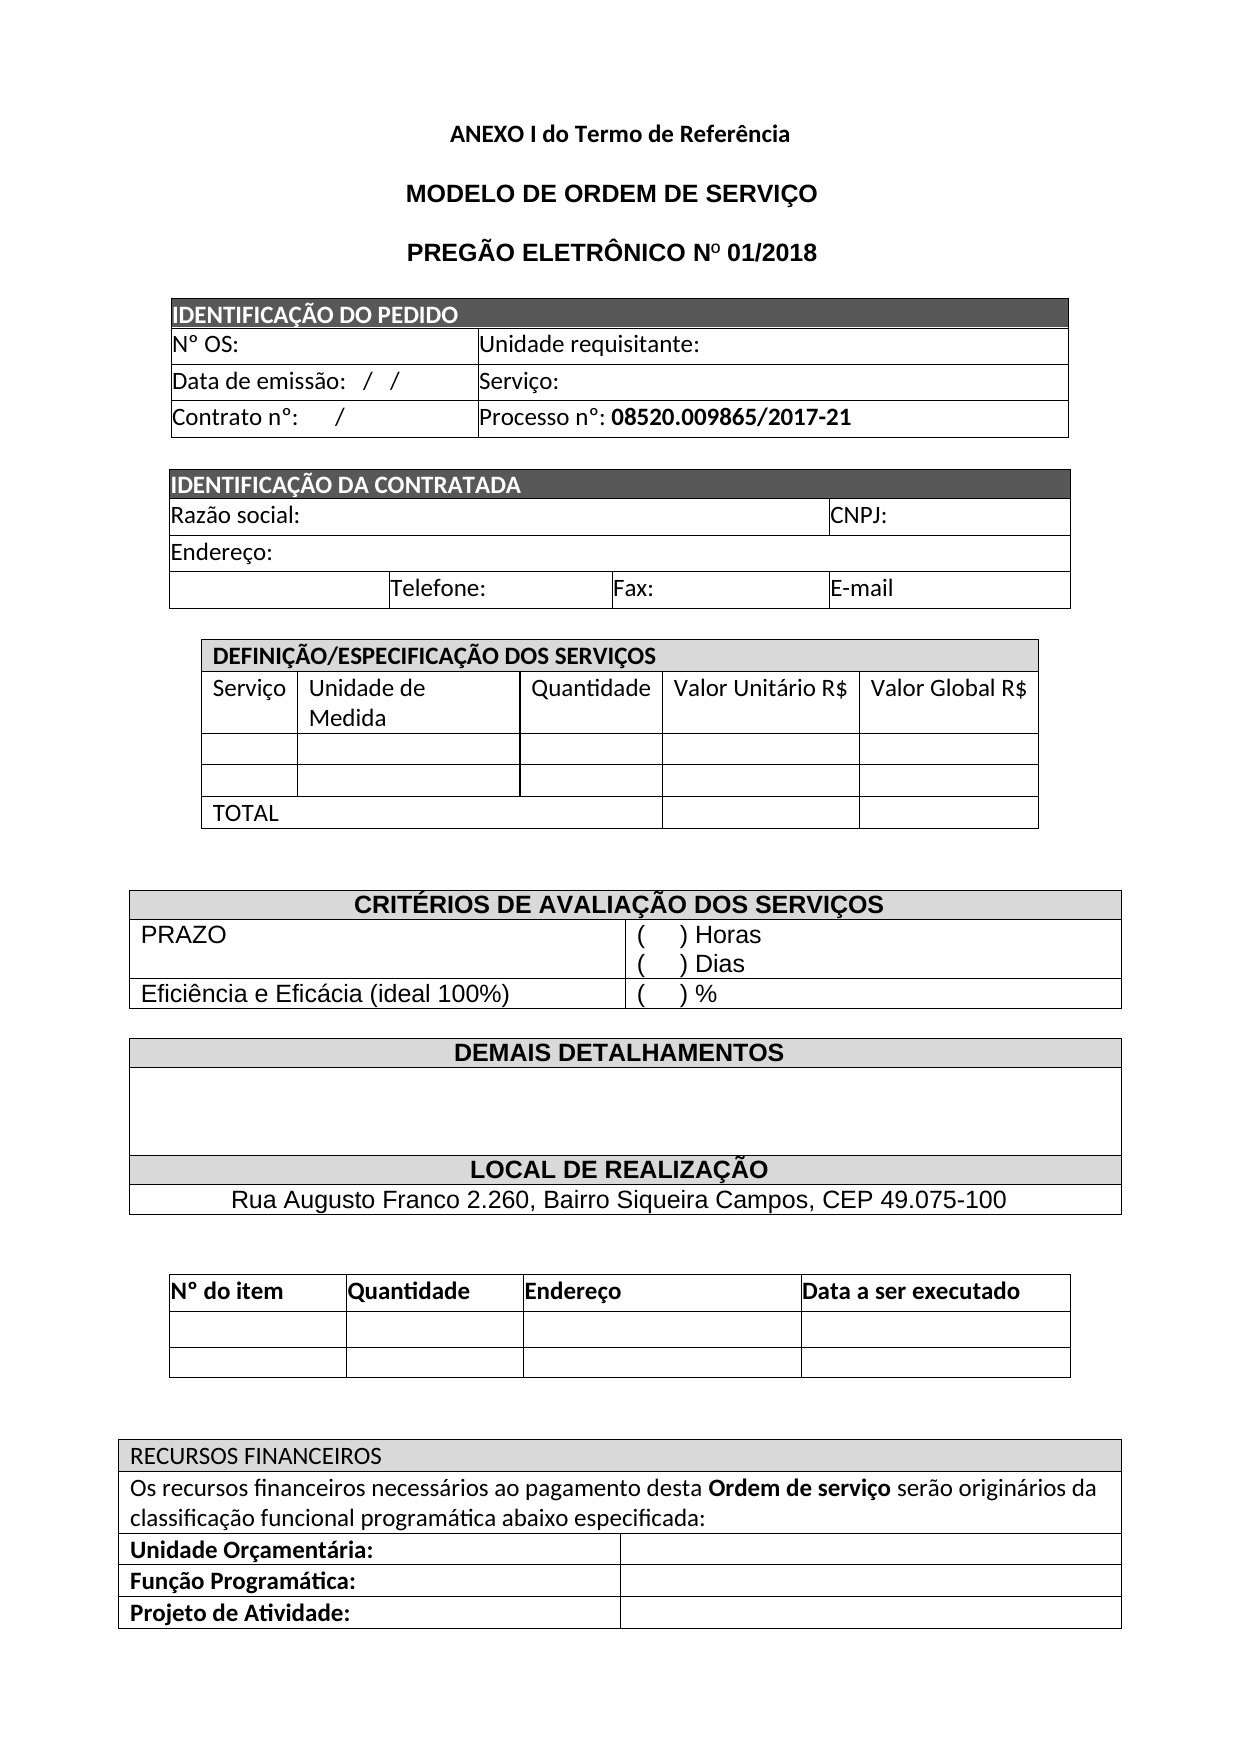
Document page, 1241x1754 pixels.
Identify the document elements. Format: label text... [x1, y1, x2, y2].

table_cell [170, 572, 389, 607]
table_cell PRAZO [130, 920, 625, 978]
table_cell Projeto de Atividade: [119, 1597, 620, 1627]
table_cell Razão social: [170, 499, 829, 534]
table_header IDENTIFICAÇÃO DO PEDIDO [172, 299, 1068, 327]
table_cell E-mail [830, 572, 1070, 607]
table_cell Serviço [202, 672, 297, 733]
table_cell [663, 734, 859, 764]
table_cell [170, 1312, 346, 1347]
table_header RECURSOS FINANCEIROS [119, 1440, 1121, 1471]
table_cell Unidade Orçamentária: [119, 1534, 620, 1564]
table_cell [202, 734, 297, 764]
table_cell Nº OS: [172, 329, 478, 364]
table_header DEMAIS DETALHAMENTOS [130, 1039, 1121, 1067]
table_cell [524, 1312, 801, 1347]
table_cell [347, 1348, 523, 1377]
table_cell Quantidade [521, 672, 662, 733]
table_cell Serviço: [479, 365, 1068, 400]
table_cell [860, 734, 1038, 764]
table_cell Rua Augusto Franco 2.260, Bairro Siqueira Campos, CEP 49.075-100 [130, 1185, 1121, 1214]
table_cell [521, 765, 662, 796]
table_cell [621, 1534, 1121, 1564]
table_cell Valor Global R$ [860, 672, 1038, 733]
table_header Quantidade [347, 1275, 523, 1311]
table_cell Eficiência e Eficácia (ideal 100%) [130, 979, 625, 1008]
table_header CRITÉRIOS DE AVALIAÇÃO DOS SERVIÇOS [130, 891, 1121, 919]
table_cell [663, 797, 859, 827]
table_header Data a ser executado [802, 1275, 1070, 1311]
table_cell CNPJ: [830, 499, 1070, 534]
table_cell [802, 1312, 1070, 1347]
table_cell [347, 1312, 523, 1347]
table_cell [524, 1348, 801, 1377]
table_cell Telefone: [390, 572, 612, 607]
table_cell [298, 765, 519, 796]
table_cell Unidade de Medida [298, 672, 519, 733]
table_cell Valor Unitário R$ [663, 672, 859, 733]
table_header Endereço [524, 1275, 801, 1311]
table_cell LOCAL DE REALIZAÇÃO [130, 1156, 1121, 1184]
table_header IDENTIFICAÇÃO DA CONTRATADA [170, 470, 1070, 498]
table_cell [170, 1348, 346, 1377]
table_cell Os recursos financeiros necessários ao pagamento desta Ordem de serviço serão originários da classificação funcional programática abaixo especificada: [119, 1472, 1121, 1533]
table_header Nº do item [170, 1275, 346, 1311]
table_cell [202, 765, 297, 796]
table_cell Fax: [613, 572, 829, 607]
table_cell [130, 1068, 1121, 1154]
table_cell [621, 1565, 1121, 1596]
table_cell [802, 1348, 1070, 1377]
table_cell Data de emissão: / / [172, 365, 478, 400]
table_cell [860, 797, 1038, 827]
table_cell Função Programática: [119, 1565, 620, 1596]
text ANEXO I do Termo de Referência [118, 118, 1122, 149]
table_cell Processo nº: 08520.009865/2017-21 [479, 401, 1068, 437]
table_cell [860, 765, 1038, 796]
table_cell Contrato nº: / [172, 401, 478, 437]
table_header DEFINIÇÃO/ESPECIFICAÇÃO DOS SERVIÇOS [202, 640, 1038, 671]
text MODELO DE ORDEM DE SERVIÇO [118, 179, 1106, 208]
table_cell [663, 765, 859, 796]
text PREGÃO ELETRÔNICO Nº 01/2018 [118, 238, 1106, 267]
table_cell ( ) Horas ( ) Dias [626, 920, 1121, 978]
table_cell [298, 734, 519, 764]
table_cell ( ) % [626, 979, 1121, 1008]
table_cell Unidade requisitante: [479, 329, 1068, 364]
table_cell Endereço: [170, 536, 1070, 571]
table_cell [521, 734, 662, 764]
table_cell TOTAL [202, 797, 662, 827]
table_cell [621, 1597, 1121, 1627]
